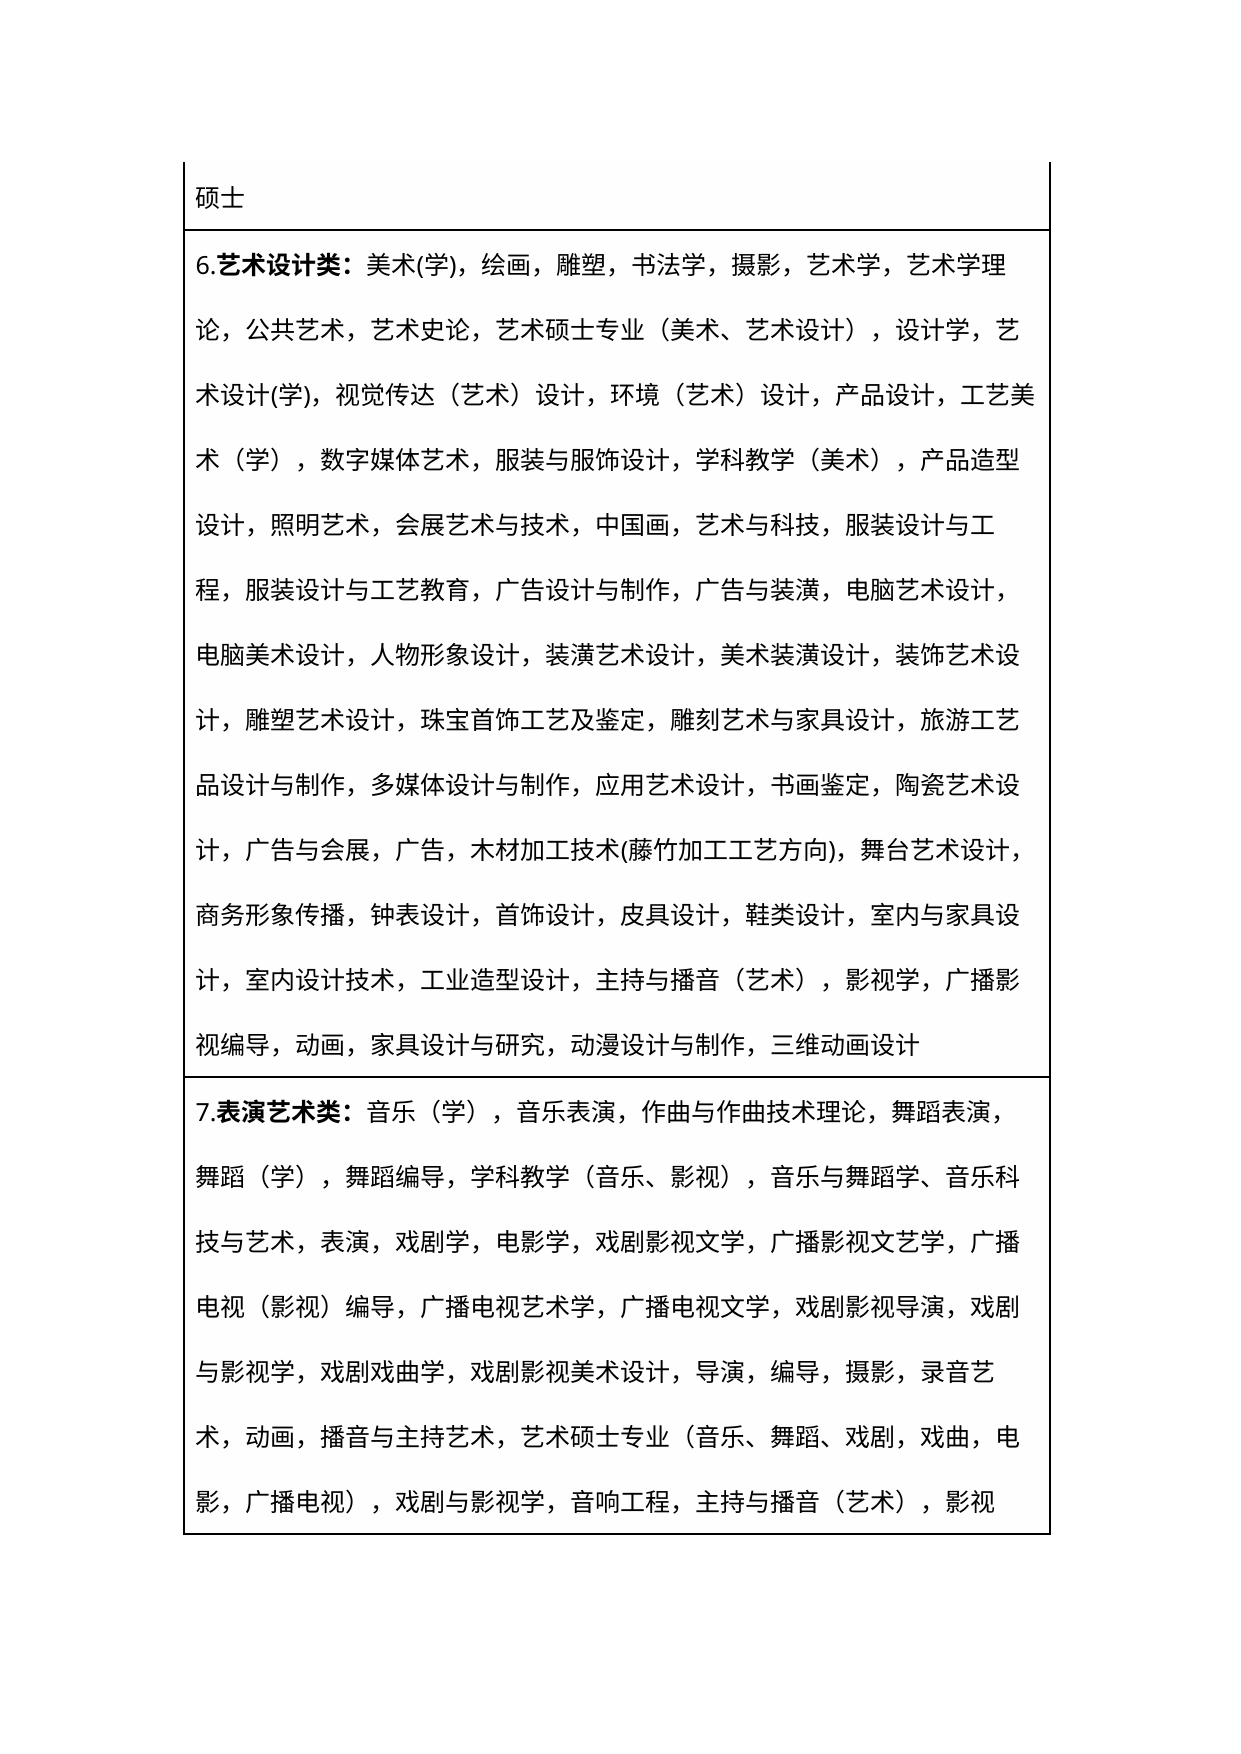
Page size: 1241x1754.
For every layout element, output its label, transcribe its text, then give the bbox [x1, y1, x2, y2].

table_cell 6.艺术设计类：美术(学)，绘画，雕塑，书法学，摄影，艺术学，艺术学理论，公共艺术，艺术史论，艺术硕士专业（美术、艺术设计），设计学，艺术设计(学)，视觉传达（艺术）设计，环境（艺术）设计，产品设计，工艺美术（学），数字媒体艺术，服装与服饰设计，学科教学（美术），产品造型设计，照明艺术，会展艺术与技术，中国画，艺术与科技，服装设计与工程，服装设计与工艺教育，广告设计与制作，广告与装潢，电脑艺术设计，电脑美术设计，人物形象设计，装潢艺术设计，美术装潢设计，装饰艺术设计，雕塑艺术设计，珠宝首饰工艺及鉴定，雕刻艺术与家具设计，旅游工艺品设计与制作，多媒体设计与制作，应用艺术设计，书画鉴定，陶瓷艺术设计，广告与会展，广告，木材加工技术(藤竹加工工艺方向)，舞台艺术设计，商务形象传播，钟表设计，首饰设计，皮具设计，鞋类设计，室内与家具设计，室内设计技术，工业造型设计，主持与播音（艺术），影视学，广播影视编导，动画，家具设计与研究，动漫设计与制作，三维动画设计 [185, 231, 1049, 1076]
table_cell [185, 1078, 1049, 1533]
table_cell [185, 162, 1049, 229]
